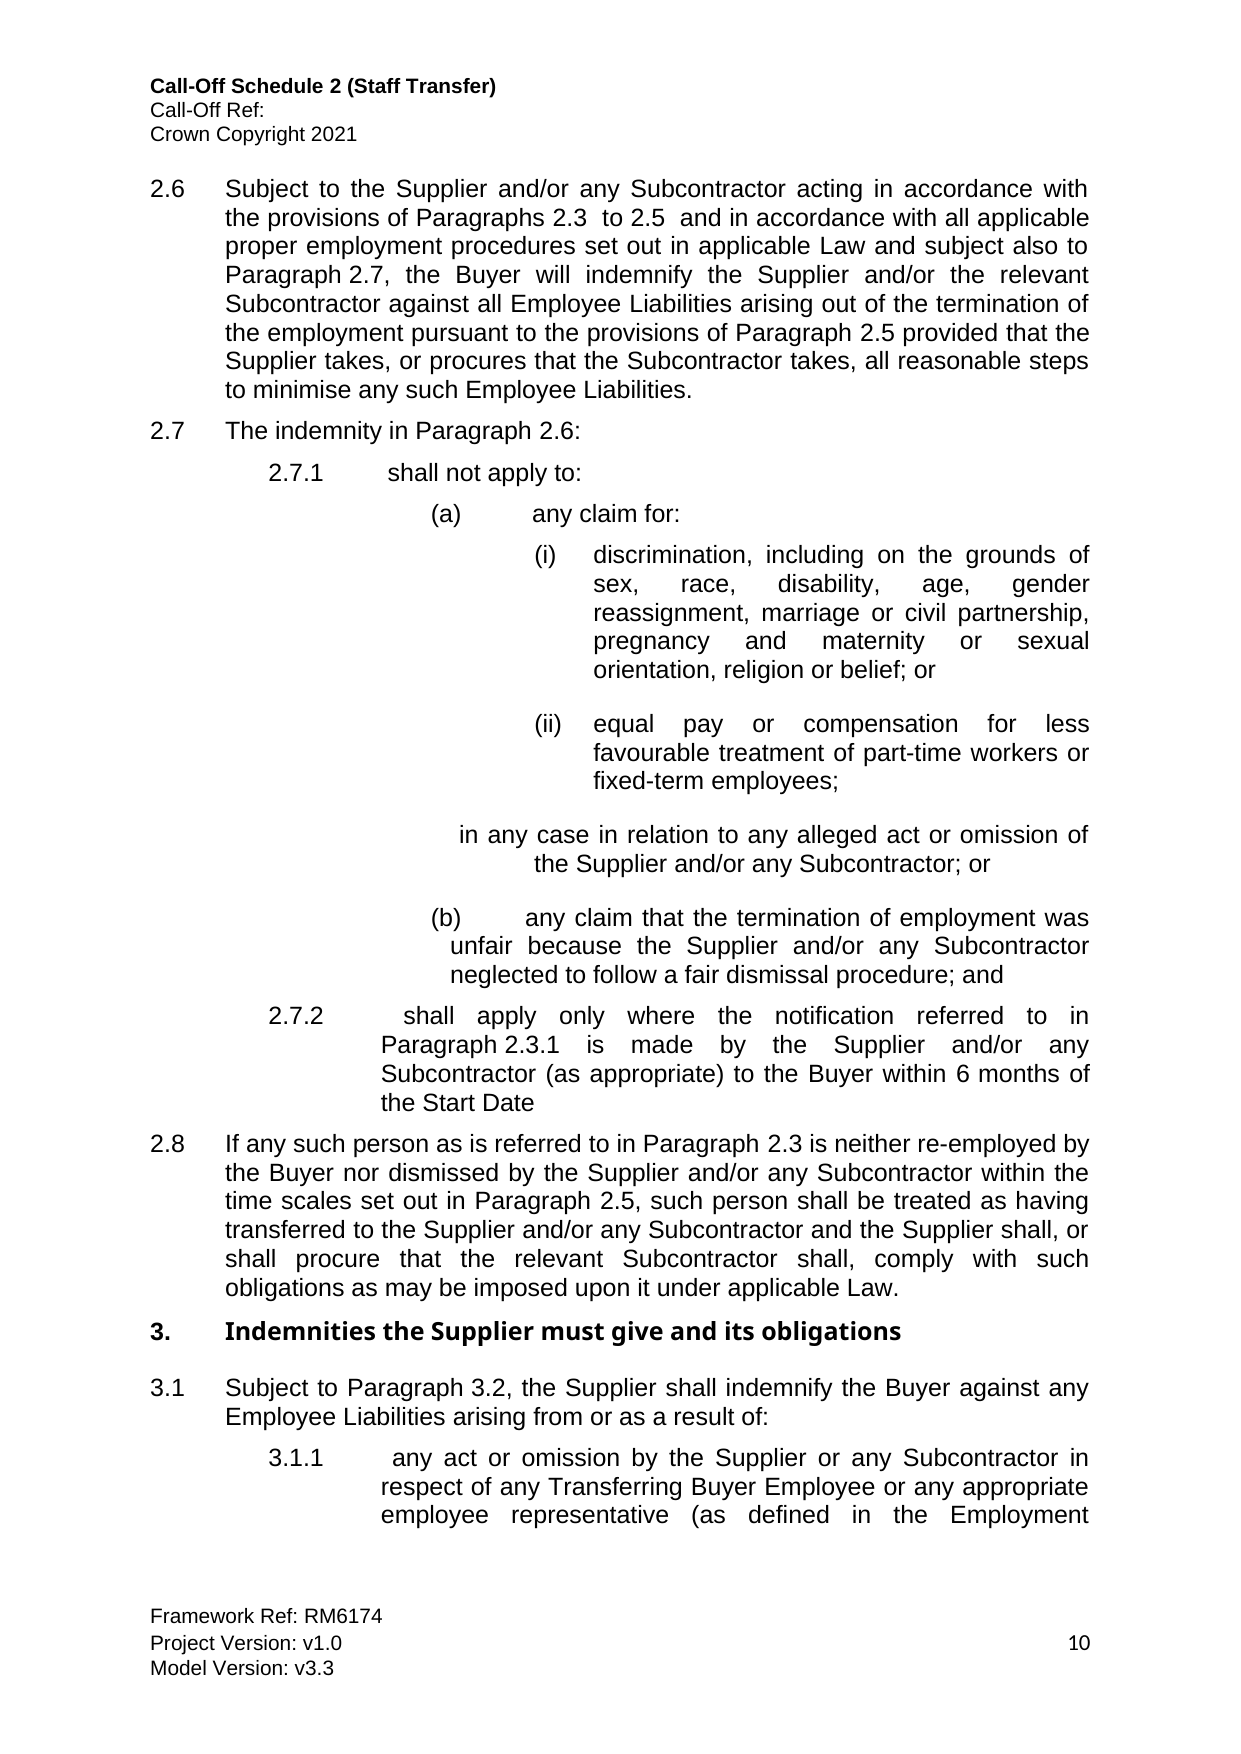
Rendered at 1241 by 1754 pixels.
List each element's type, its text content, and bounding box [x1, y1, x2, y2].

list If any such person as is referred to in Paragraph 2.3 is neither re-employed by the Buyer nor dismissed by the Supplier and/or any Subcontractor within the time scales set out in Paragraph 2.5, such person shall be treated as having transferred to the Supplier and/or any Subcontractor and the Supplier shall, or shall procure that the relevant Subcontractor shall, comply with such obligations as may be imposed upon it under applicable Law. [150, 1129, 1090, 1301]
list Subject to Paragraph 3.2, the Supplier shall indemnify the Buyer against any Employee Liabilities arising from or as a result of: [150, 1373, 1090, 1430]
list any claim that the termination of employment was unfair because the Supplier and/or any Subcontractor neglected to follow a fair dismissal procedure; and [431, 902, 1090, 989]
list any claim for: [431, 499, 1090, 527]
list equal pay or compensation for less favourable treatment of part-time workers or fixed-term employees; [534, 709, 1090, 795]
list Subject to the Supplier and/or any Subcontractor acting in accordance with the provisions of Paragraphs 2.3 to 2.5 and in accordance with all applicable proper employment procedures set out in applicable Law and subject also to Paragraph 2.7, the Buyer will indemnify the Supplier and/or the relevant Subcontractor against all Employee Liabilities arising out of the termination of the employment pursuant to the provisions of Paragraph 2.5 provided that the Supplier takes, or procures that the Subcontractor takes, all reasonable steps to minimise any such Employee Liabilities. [150, 174, 1090, 404]
list Indemnities the Supplier must give and its obligations [150, 1314, 1090, 1348]
text in any case in relation to any alleged act or omission of the Supplier and/or any Subcontractor; or [459, 820, 1090, 877]
list The indemnity in Paragraph 2.6: [150, 416, 1090, 445]
list shall apply only where the notification referred to in Paragraph 2.3.1 is made by the Supplier and/or any Subcontractor (as appropriate) to the Buyer within 6 months of the Start Date [268, 1001, 1090, 1116]
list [268, 1443, 1090, 1529]
list discrimination, including on the grounds of sex, race, disability, age, gender reassignment, marriage or civil partnership, pregnancy and maternity or sexual orientation, religion or belief; or [534, 540, 1090, 684]
list shall not apply to: [268, 457, 1090, 486]
